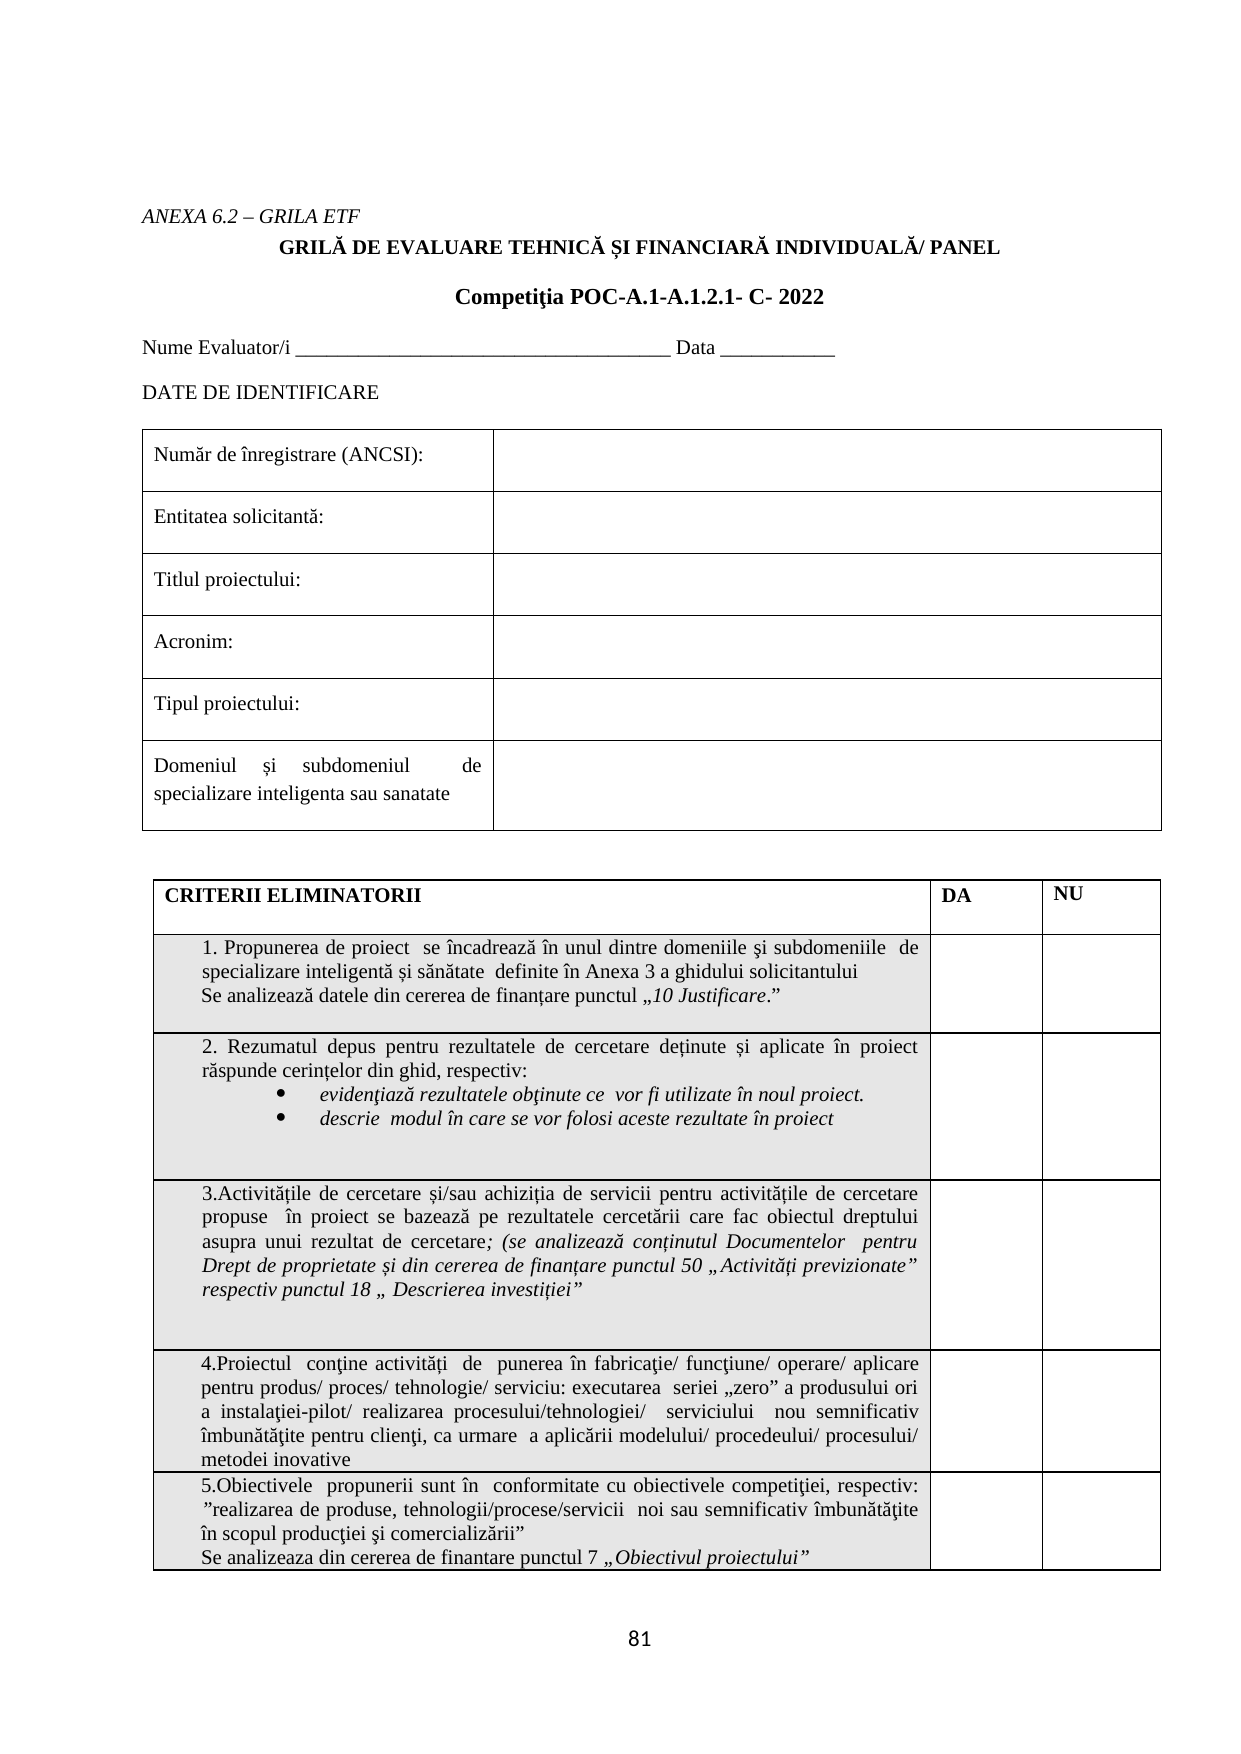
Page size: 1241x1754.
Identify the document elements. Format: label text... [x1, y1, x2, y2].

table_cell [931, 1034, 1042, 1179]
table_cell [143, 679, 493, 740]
text Competiţia POC-A.1-A.1.2.1- C- 2022 [142, 283, 1137, 309]
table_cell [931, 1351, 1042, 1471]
text GRILĂ DE EVALUARE TEHNICĂ ȘI FINANCIARĂ INDIVIDUALĂ/ PANEL [142, 235, 1137, 259]
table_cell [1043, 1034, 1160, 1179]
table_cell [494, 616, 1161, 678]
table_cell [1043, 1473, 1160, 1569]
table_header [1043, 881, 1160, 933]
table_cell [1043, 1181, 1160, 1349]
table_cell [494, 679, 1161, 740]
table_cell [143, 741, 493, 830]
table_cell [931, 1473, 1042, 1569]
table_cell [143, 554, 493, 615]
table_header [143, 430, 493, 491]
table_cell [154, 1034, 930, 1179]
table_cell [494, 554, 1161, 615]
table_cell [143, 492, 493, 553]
text DATE DE IDENTIFICARE [142, 380, 1137, 404]
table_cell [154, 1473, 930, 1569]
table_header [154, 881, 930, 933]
text Nume Evaluator/i ____________________________________ Data ___________ [142, 334, 1137, 359]
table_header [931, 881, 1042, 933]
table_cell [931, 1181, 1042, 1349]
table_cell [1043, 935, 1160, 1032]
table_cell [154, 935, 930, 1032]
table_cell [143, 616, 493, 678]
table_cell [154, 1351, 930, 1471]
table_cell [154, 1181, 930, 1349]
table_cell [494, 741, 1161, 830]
subtitle ANEXA 6.2 – GRILA ETF [142, 204, 1137, 228]
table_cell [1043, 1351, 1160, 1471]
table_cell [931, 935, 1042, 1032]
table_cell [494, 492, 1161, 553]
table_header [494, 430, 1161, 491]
